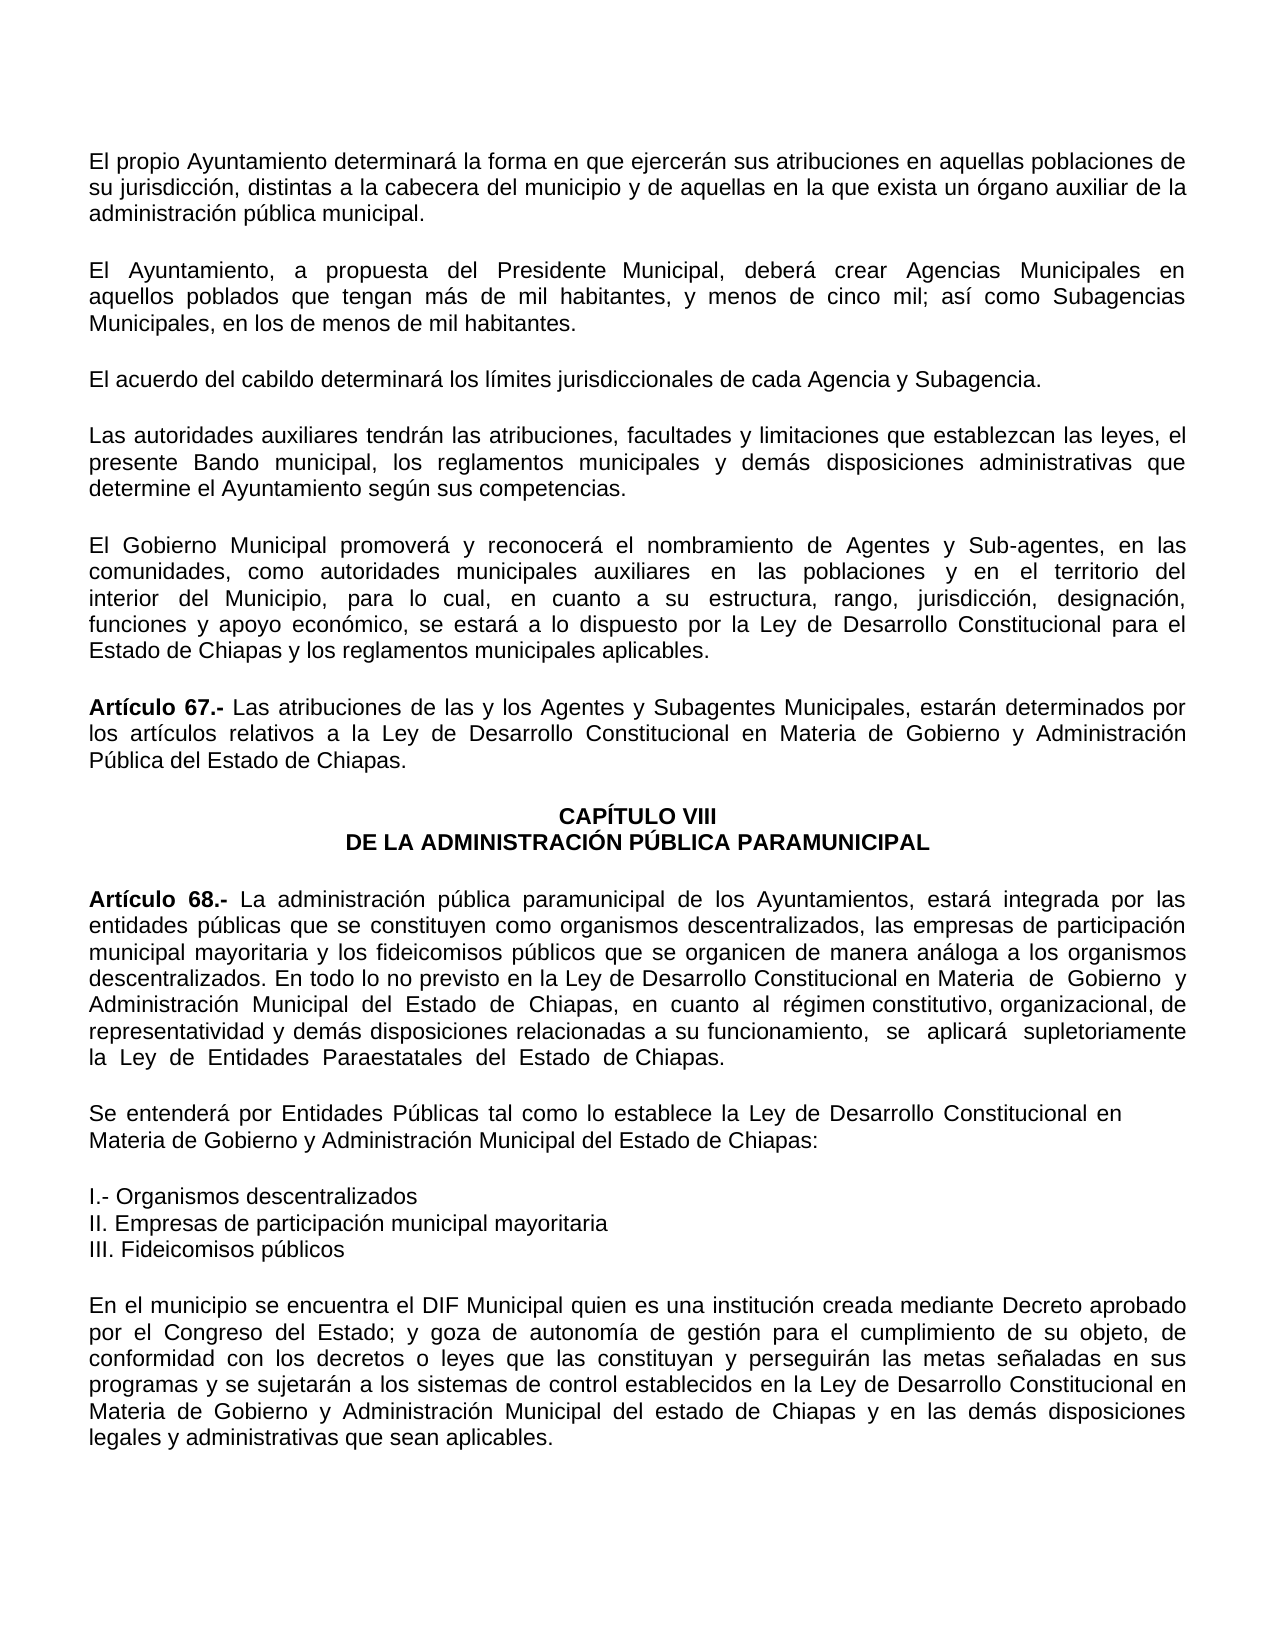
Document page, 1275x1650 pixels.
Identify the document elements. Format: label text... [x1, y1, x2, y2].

text El acuerdo del cabildo determinará los límites jurisdiccionales de cada Agencia y Subagencia. [89, 366, 1186, 392]
text I.- Organismos descentralizados [89, 1183, 1186, 1209]
text CAPÍTULO VIII [89, 803, 1186, 829]
text II. Empresas de participación municipal mayoritaria [89, 1209, 1186, 1236]
text III. Fideicomisos públicos [89, 1236, 1186, 1262]
text Artículo 68.- La administración pública paramunicipal de los Ayuntamientos, estará integrada por las entidades públicas que se constituyen como organismos descentralizados, las empresas de participación municipal mayoritaria y los fideicomisos públicos que se organicen de manera análoga a los organismos descentralizados. En todo lo no previsto en la Ley de Desarrollo Constitucional en Materia de Gobierno y Administración Municipal del Estado de Chiapas, en cuanto al régimen constitutivo, organizacional, de representatividad y demás disposiciones relacionadas a su funcionamiento, se aplicará supletoriamente la Ley de Entidades Paraestatales del Estado de Chiapas. [89, 886, 1186, 1070]
text Artículo 67.- Las atribuciones de las y los Agentes y Subagentes Municipales, estarán determinados por los artículos relativos a la Ley de Desarrollo Constitucional en Materia de Gobierno y Administración Pública del Estado de Chiapas. [89, 694, 1186, 773]
text El Ayuntamiento, a propuesta del Presidente Municipal, deberá crear Agencias Municipales en aquellos poblados que tengan más de mil habitantes, y menos de cinco mil; así como Subagencias Municipales, en los de menos de mil habitantes. [89, 257, 1186, 336]
text DE LA ADMINISTRACIÓN PÚBLICA PARAMUNICIPAL [89, 829, 1186, 856]
text En el municipio se encuentra el DIF Municipal quien es una institución creada mediante Decreto aprobado por el Congreso del Estado; y goza de autonomía de gestión para el cumplimiento de su objeto, de conformidad con los decretos o leyes que las constituyan y perseguirán las metas señaladas en sus programas y se sujetarán a los sistemas de control establecidos en la Ley de Desarrollo Constitucional en Materia de Gobierno y Administración Municipal del estado de Chiapas y en las demás disposiciones legales y administrativas que sean aplicables. [89, 1292, 1186, 1450]
text El Gobierno Municipal promoverá y reconocerá el nombramiento de Agentes y Sub-agentes, en las comunidades, como autoridades municipales auxiliares en las poblaciones y en el territorio del interior del Municipio, para lo cual, en cuanto a su estructura, rango, jurisdicción, designación, funciones y apoyo económico, se estará a lo dispuesto por la Ley de Desarrollo Constitucional para el Estado de Chiapas y los reglamentos municipales aplicables. [89, 532, 1186, 664]
text Se entenderá por Entidades Públicas tal como lo establece la Ley de Desarrollo Constitucional en [89, 1100, 1186, 1127]
text El propio Ayuntamiento determinará la forma en que ejercerán sus atribuciones en aquellas poblaciones de su jurisdicción, distintas a la cabecera del municipio y de aquellas en la que exista un órgano auxiliar de la administración pública municipal. [89, 148, 1186, 227]
text Materia de Gobierno y Administración Municipal del Estado de Chiapas: [89, 1127, 1186, 1153]
text Las autoridades auxiliares tendrán las atribuciones, facultades y limitaciones que establezcan las leyes, el presente Bando municipal, los reglamentos municipales y demás disposiciones administrativas que determine el Ayuntamiento según sus competencias. [89, 422, 1186, 501]
